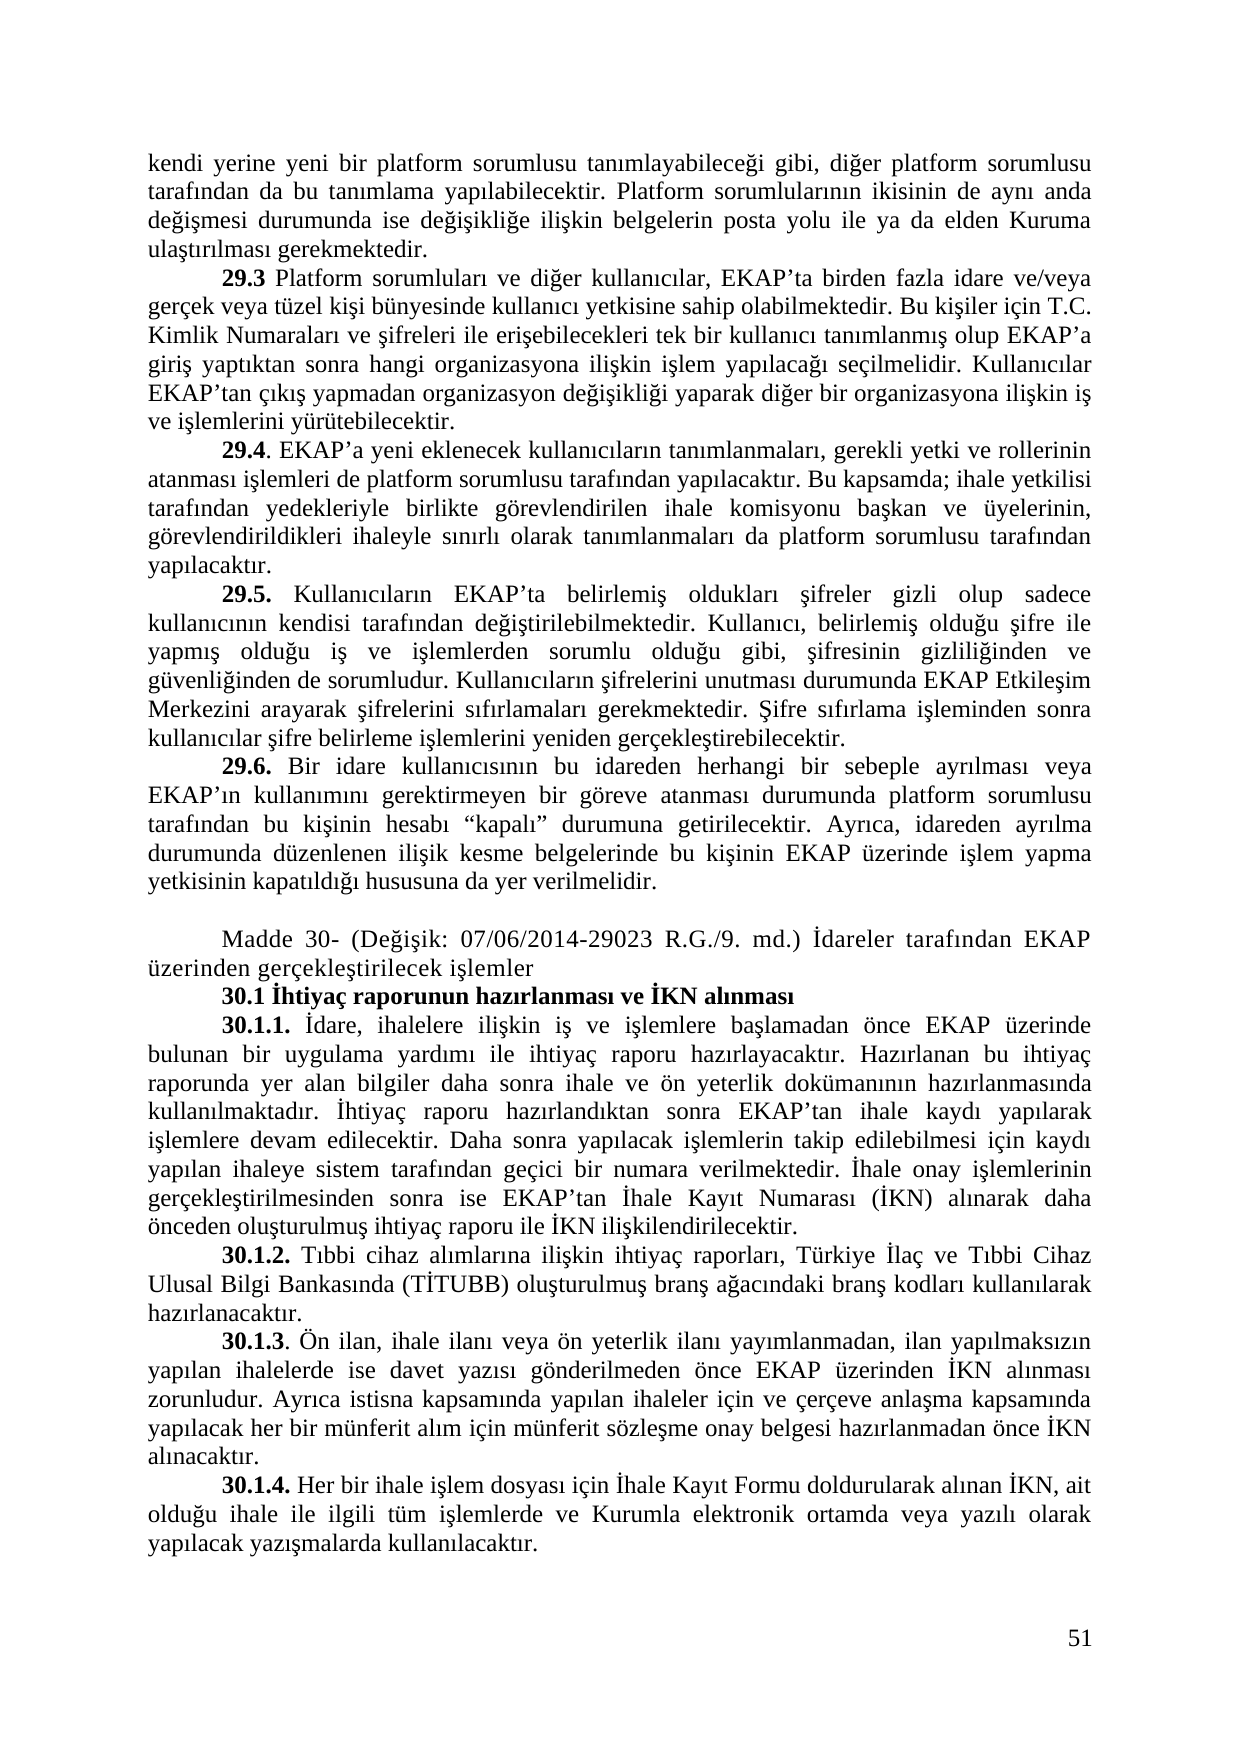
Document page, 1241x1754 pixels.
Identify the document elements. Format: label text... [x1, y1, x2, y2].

text 29.3 Platform sorumluları ve diğer kullanıcılar, EKAP’ta birden fazla idare ve/veya gerçek veya tüzel kişi bünyesinde kullanıcı yetkisine sahip olabilmektedir. Bu kişiler için T.C. Kimlik Numaraları ve şifreleri ile erişebilecekleri tek bir kullanıcı tanımlanmış olup EKAP’a giriş yaptıktan sonra hangi organizasyona ilişkin işlem yapılacağı seçilmelidir. Kullanıcılar EKAP’tan çıkış yapmadan organizasyon değişikliği yaparak diğer bir organizasyona ilişkin iş ve işlemlerini yürütebilecektir. [148, 263, 1092, 435]
subtitle 30.1 İhtiyaç raporunun hazırlanması ve İKN alınması [148, 981, 1092, 1010]
text 30.1.1. İdare, ihalelere ilişkin iş ve işlemlere başlamadan önce EKAP üzerinde bulunan bir uygulama yardımı ile ihtiyaç raporu hazırlayacaktır. Hazırlanan bu ihtiyaç raporunda yer alan bilgiler daha sonra ihale ve ön yeterlik dokümanının hazırlanmasında kullanılmaktadır. İhtiyaç raporu hazırlandıktan sonra EKAP’tan ihale kaydı yapılarak işlemlere devam edilecektir. Daha sonra yapılacak işlemlerin takip edilebilmesi için kaydı yapılan ihaleye sistem tarafından geçici bir numara verilmektedir. İhale onay işlemlerinin gerçekleştirilmesinden sonra ise EKAP’tan İhale Kayıt Numarası (İKN) alınarak daha önceden oluşturulmuş ihtiyaç raporu ile İKN ilişkilendirilecektir. [148, 1010, 1092, 1240]
text 30.1.2. Tıbbi cihaz alımlarına ilişkin ihtiyaç raporları, Türkiye İlaç ve Tıbbi Cihaz Ulusal Bilgi Bankasında (TİTUBB) oluşturulmuş branş ağacındaki branş kodları kullanılarak hazırlanacaktır. [148, 1240, 1092, 1326]
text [148, 148, 1092, 263]
text 29.4. EKAP’a yeni eklenecek kullanıcıların tanımlanmaları, gerekli yetki ve rollerinin atanması işlemleri de platform sorumlusu tarafından yapılacaktır. Bu kapsamda; ihale yetkilisi tarafından yedekleriyle birlikte görevlendirilen ihale komisyonu başkan ve üyelerinin, görevlendirildikleri ihaleyle sınırlı olarak tanımlanmaları da platform sorumlusu tarafından yapılacaktır. [148, 435, 1092, 579]
text 29.6. Bir idare kullanıcısının bu idareden herhangi bir sebeple ayrılması veya EKAP’ın kullanımını gerektirmeyen bir göreve atanması durumunda platform sorumlusu tarafından bu kişinin hesabı “kapalı” durumuna getirilecektir. Ayrıca, idareden ayrılma durumunda düzenlenen ilişik kesme belgelerinde bu kişinin EKAP üzerinde işlem yapma yetkisinin kapatıldığı hususuna da yer verilmelidir. [148, 751, 1092, 895]
text 29.5. Kullanıcıların EKAP’ta belirlemiş oldukları şifreler gizli olup sadece kullanıcının kendisi tarafından değiştirilebilmektedir. Kullanıcı, belirlemiş olduğu şifre ile yapmış olduğu iş ve işlemlerden sorumlu olduğu gibi, şifresinin gizliliğinden ve güvenliğinden de sorumludur. Kullanıcıların şifrelerini unutması durumunda EKAP Etkileşim Merkezini arayarak şifrelerini sıfırlamaları gerekmektedir. Şifre sıfırlama işleminden sonra kullanıcılar şifre belirleme işlemlerini yeniden gerçekleştirebilecektir. [148, 579, 1092, 751]
text 30.1.3. Ön ilan, ihale ilanı veya ön yeterlik ilanı yayımlanmadan, ilan yapılmaksızın yapılan ihalelerde ise davet yazısı gönderilmeden önce EKAP üzerinden İKN alınması zorunludur. Ayrıca istisna kapsamında yapılan ihaleler için ve çerçeve anlaşma kapsamında yapılacak her bir münferit alım için münferit sözleşme onay belgesi hazırlanmadan önce İKN alınacaktır. [148, 1326, 1092, 1470]
text 30.1.4. Her bir ihale işlem dosyası için İhale Kayıt Formu doldurularak alınan İKN, ait olduğu ihale ile ilgili tüm işlemlerde ve Kurumla elektronik ortamda veya yazılı olarak yapılacak yazışmalarda kullanılacaktır. [148, 1470, 1092, 1556]
subtitle Madde 30- (Değişik: 07/06/2014-29023 R.G./9. md.) İdareler tarafından EKAP üzerinden gerçekleştirilecek işlemler [148, 924, 1092, 981]
